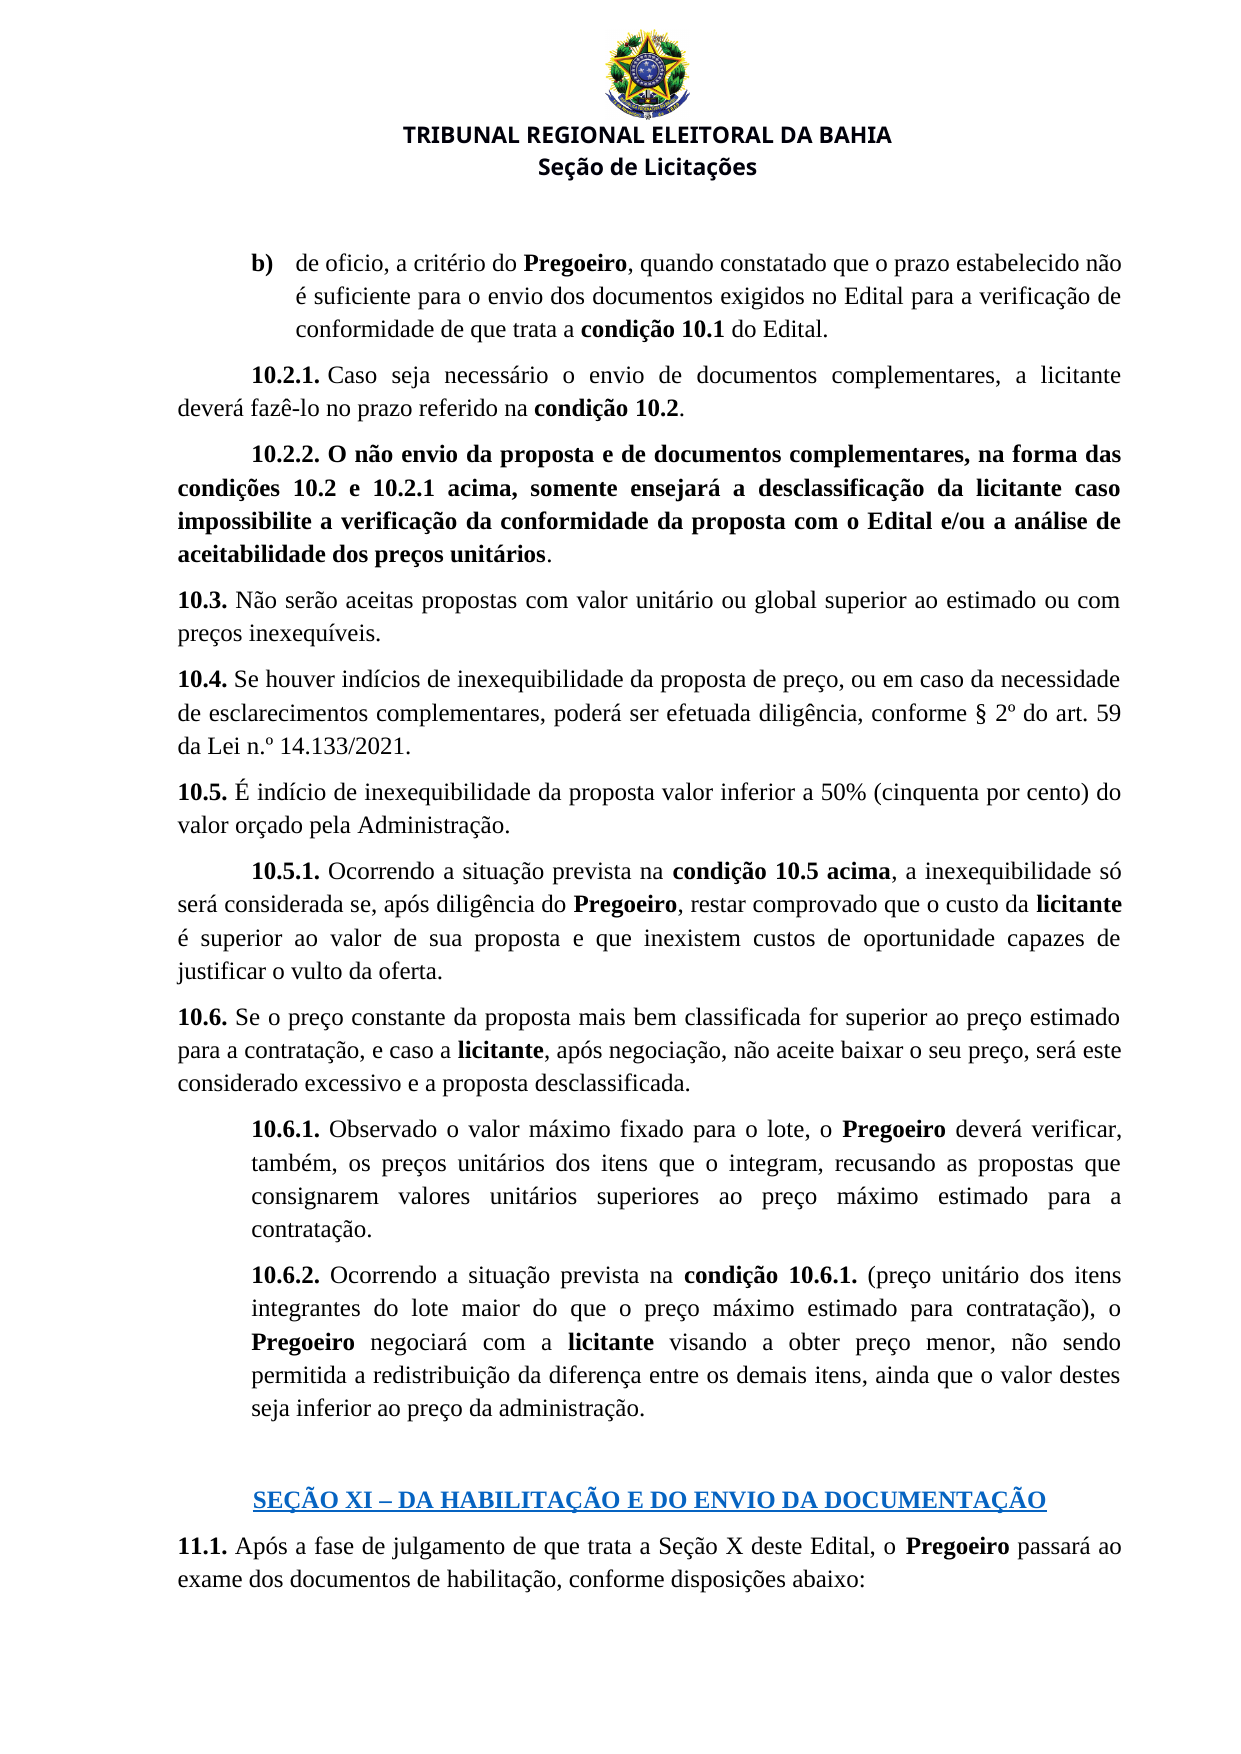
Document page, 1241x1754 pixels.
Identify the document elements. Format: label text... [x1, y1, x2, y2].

text 10.6.1. Observado o valor máximo fixado para o lote, o Pregoeiro deverá verificar, também, os preços unitários dos itens que o integram, recusando as propostas que consignarem valores unitários superiores ao preço máximo estimado para a contratação. [251, 1111, 1122, 1244]
text 10.3. Não serão aceitas propostas com valor unitário ou global superior ao estimado ou com preços inexequíveis. [177, 582, 1122, 648]
text SEÇÃO XI – DA HABILITAÇÃO E DO ENVIO DA DOCUMENTAÇÃO [177, 1482, 1122, 1515]
text 10.2.2. O não envio da proposta e de documentos complementares, na forma das condições 10.2 e 10.2.1 acima, somente ensejará a desclassificação da licitante caso impossibilite a verificação da conformidade da proposta com o Edital e/ou a análise de aceitabilidade dos preços unitários. [177, 436, 1122, 569]
text 11.1. Após a fase de julgamento de que trata a Seção X deste Edital, o Pregoeiro passará ao exame dos documentos de habilitação, conforme disposições abaixo: [177, 1528, 1122, 1594]
text 10.6.2. Ocorrendo a situação prevista na condição 10.6.1. (preço unitário dos itens integrantes do lote maior do que o preço máximo estimado para contratação), o Pregoeiro negociará com a licitante visando a obter preço menor, não sendo permitida a redistribuição da diferença entre os demais itens, ainda que o valor destes seja inferior ao preço da administração. [251, 1257, 1122, 1423]
text b) de oficio, a critério do Pregoeiro, quando constatado que o prazo estabelecido não é suficiente para o envio dos documentos exigidos no Edital para a verificação de conformidade de que trata a condição 10.1 do Edital. [251, 244, 1122, 344]
text 10.2.1. Caso seja necessário o envio de documentos complementares, a licitante deverá fazê-lo no prazo referido na condição 10.2. [177, 357, 1122, 423]
text 10.5.1. Ocorrendo a situação prevista na condição 10.5 acima, a inexequibilidade só será considerada se, após diligência do Pregoeiro, restar comprovado que o custo da licitante é superior ao valor de sua proposta e que inexistem custos de oportunidade capazes de justificar o vulto da oferta. [177, 853, 1122, 986]
text 10.5. É indício de inexequibilidade da proposta valor inferior a 50% (cinquenta por cento) do valor orçado pela Administração. [177, 773, 1122, 840]
text 10.6. Se o preço constante da proposta mais bem classificada for superior ao preço estimado para a contratação, e caso a licitante, após negociação, não aceite baixar o seu preço, será este considerado excessivo e a proposta desclassificada. [177, 998, 1122, 1098]
text 10.4. Se houver indícios de inexequibilidade da proposta de preço, ou em caso da necessidade de esclarecimentos complementares, poderá ser efetuada diligência, conforme § 2º do art. 59 da Lei n.º 14.133/2021. [177, 661, 1122, 761]
